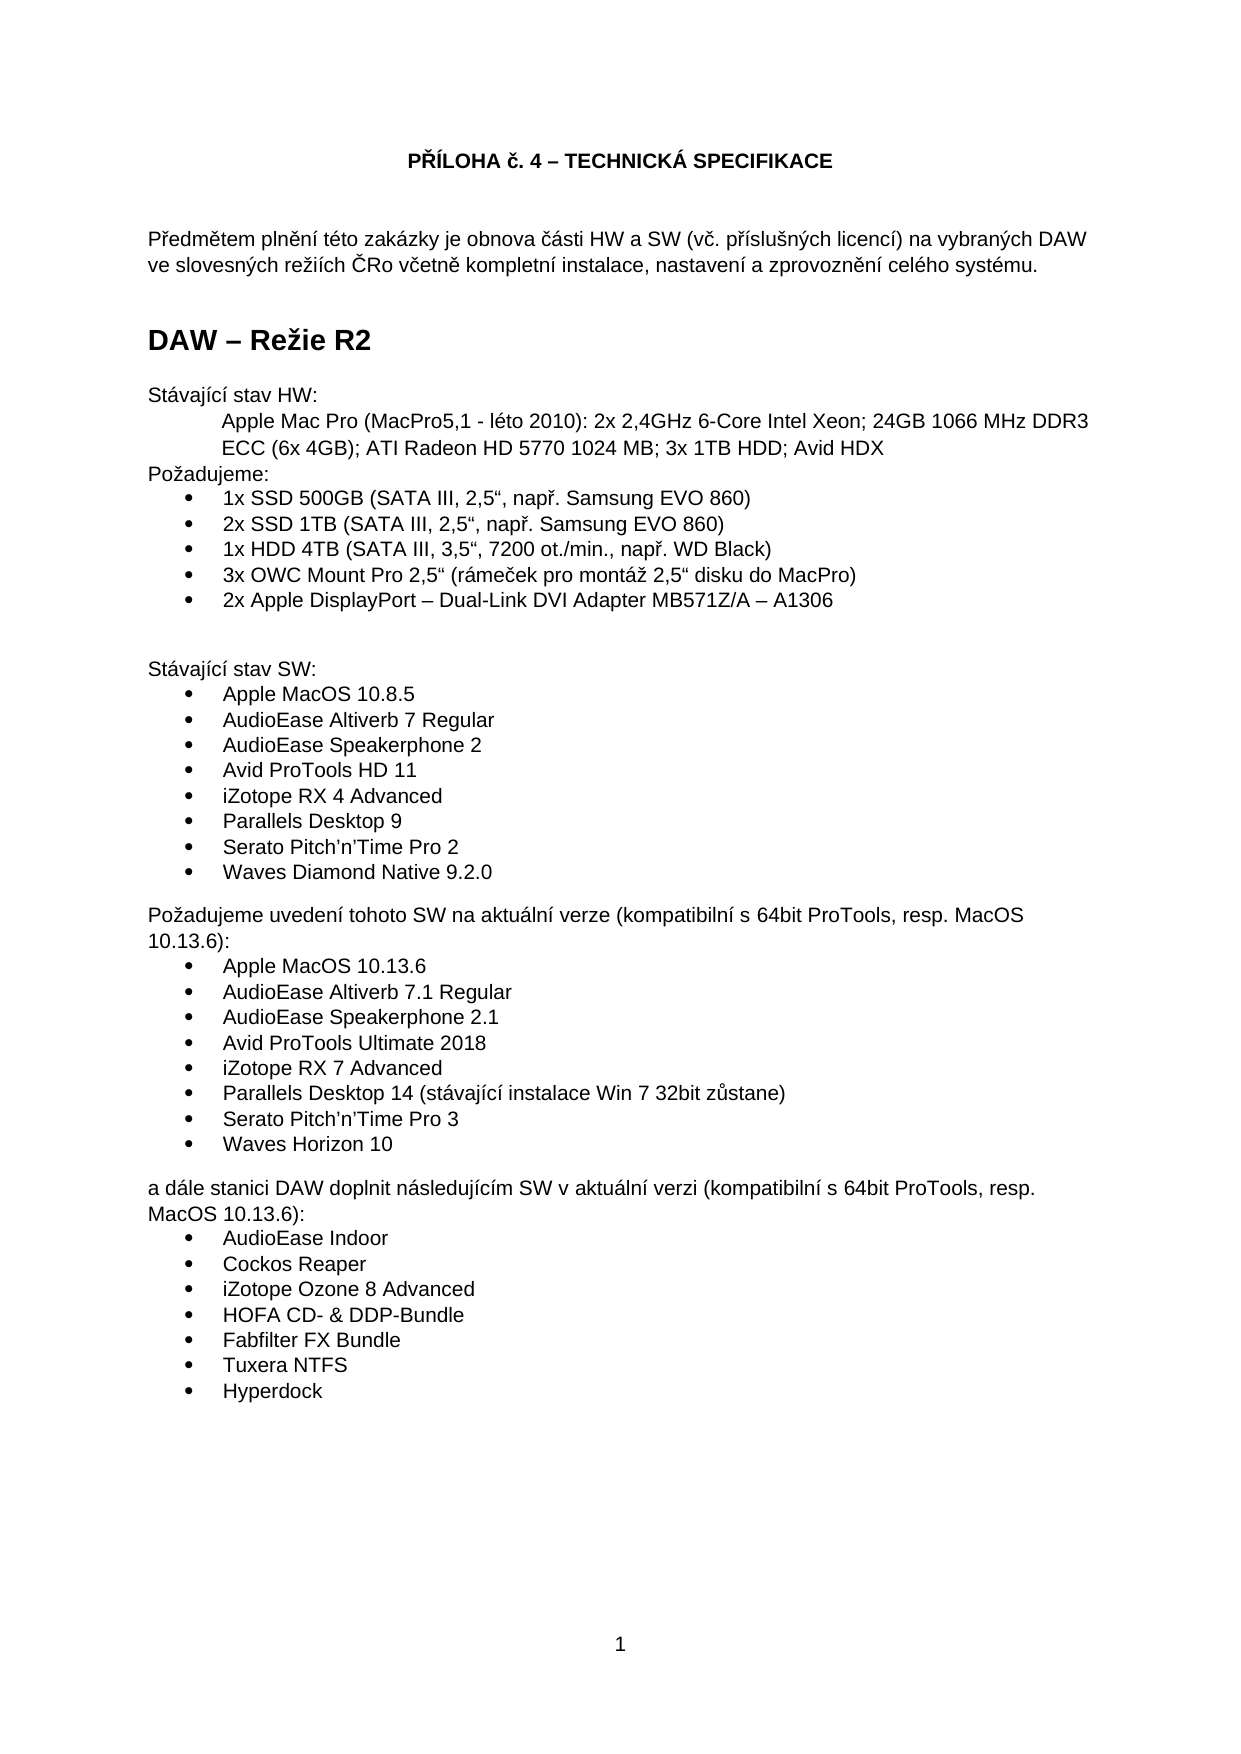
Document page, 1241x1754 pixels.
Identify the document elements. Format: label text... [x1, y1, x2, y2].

list iZotope RX 7 Advanced [185, 1056, 1093, 1080]
list Apple MacOS 10.13.6 [185, 954, 1093, 978]
list Serato Pitch’n’Time Pro 2 [185, 834, 1093, 858]
list 2x SSD 1TB (SATA III, 2,5“, např. Samsung EVO 860) [185, 512, 1093, 536]
list 2x Apple DisplayPort – Dual-Link DVI Adapter MB571Z/A – A1306 [185, 588, 1093, 612]
text Požadujeme uvedení tohoto SW na aktuální verze (kompatibilní s 64bit ProTools, resp. MacOS 10.13.6): [148, 902, 1093, 954]
list Tuxera NTFS [185, 1353, 1093, 1377]
text a dále stanici DAW doplnit následujícím SW v aktuální verzi (kompatibilní s 64bit ProTools, resp. MacOS 10.13.6): [148, 1174, 1093, 1226]
list Apple MacOS 10.8.5 [185, 682, 1093, 706]
list Hyperdock [185, 1379, 1093, 1403]
list Avid ProTools Ultimate 2018 [185, 1030, 1093, 1054]
list Avid ProTools HD 11 [185, 758, 1093, 782]
text Stávající stav HW: [148, 382, 1093, 408]
text Požadujeme: [148, 460, 1093, 486]
text PŘÍLOHA č. 4 – TECHNICKÁ SPECIFIKACE [148, 148, 1093, 174]
text Apple Mac Pro (MacPro5,1 - léto 2010): 2x 2,4GHz 6-Core Intel Xeon; 24GB 1066 MHz DDR3 ECC (6x 4GB); ATI Radeon HD 5770 1024 MB; 3x 1TB HDD; Avid HDX [221, 408, 1093, 460]
list 3x OWC Mount Pro 2,5“ (rámeček pro montáž 2,5“ disku do MacPro) [185, 562, 1093, 586]
list iZotope RX 4 Advanced [185, 784, 1093, 808]
list AudioEase Altiverb 7 Regular [185, 707, 1093, 731]
list AudioEase Speakerphone 2 [185, 733, 1093, 757]
list Serato Pitch’n’Time Pro 3 [185, 1107, 1093, 1131]
list Parallels Desktop 14 (stávající instalace Win 7 32bit zůstane) [185, 1081, 1093, 1105]
list Parallels Desktop 9 [185, 809, 1093, 833]
list Fabfilter FX Bundle [185, 1328, 1093, 1352]
list AudioEase Indoor [185, 1226, 1093, 1250]
list AudioEase Altiverb 7.1 Regular [185, 979, 1093, 1003]
list Cockos Reaper [185, 1252, 1093, 1276]
text DAW – Režie R2 [148, 330, 1093, 356]
list 1x HDD 4TB (SATA III, 3,5“, 7200 ot./min., např. WD Black) [185, 537, 1093, 561]
text Stávající stav SW: [148, 656, 1093, 682]
list HOFA CD- & DDP-Bundle [185, 1302, 1093, 1326]
list AudioEase Speakerphone 2.1 [185, 1005, 1093, 1029]
list Waves Horizon 10 [185, 1132, 1093, 1156]
list 1x SSD 500GB (SATA III, 2,5“, např. Samsung EVO 860) [185, 486, 1093, 510]
list Waves Diamond Native 9.2.0 [185, 860, 1093, 884]
text Předmětem plnění této zakázky je obnova části HW a SW (vč. příslušných licencí) na vybraných DAW ve slovesných režiích ČRo včetně kompletní instalace, nastavení a zprovoznění celého systému. [148, 226, 1093, 278]
list iZotope Ozone 8 Advanced [185, 1277, 1093, 1301]
